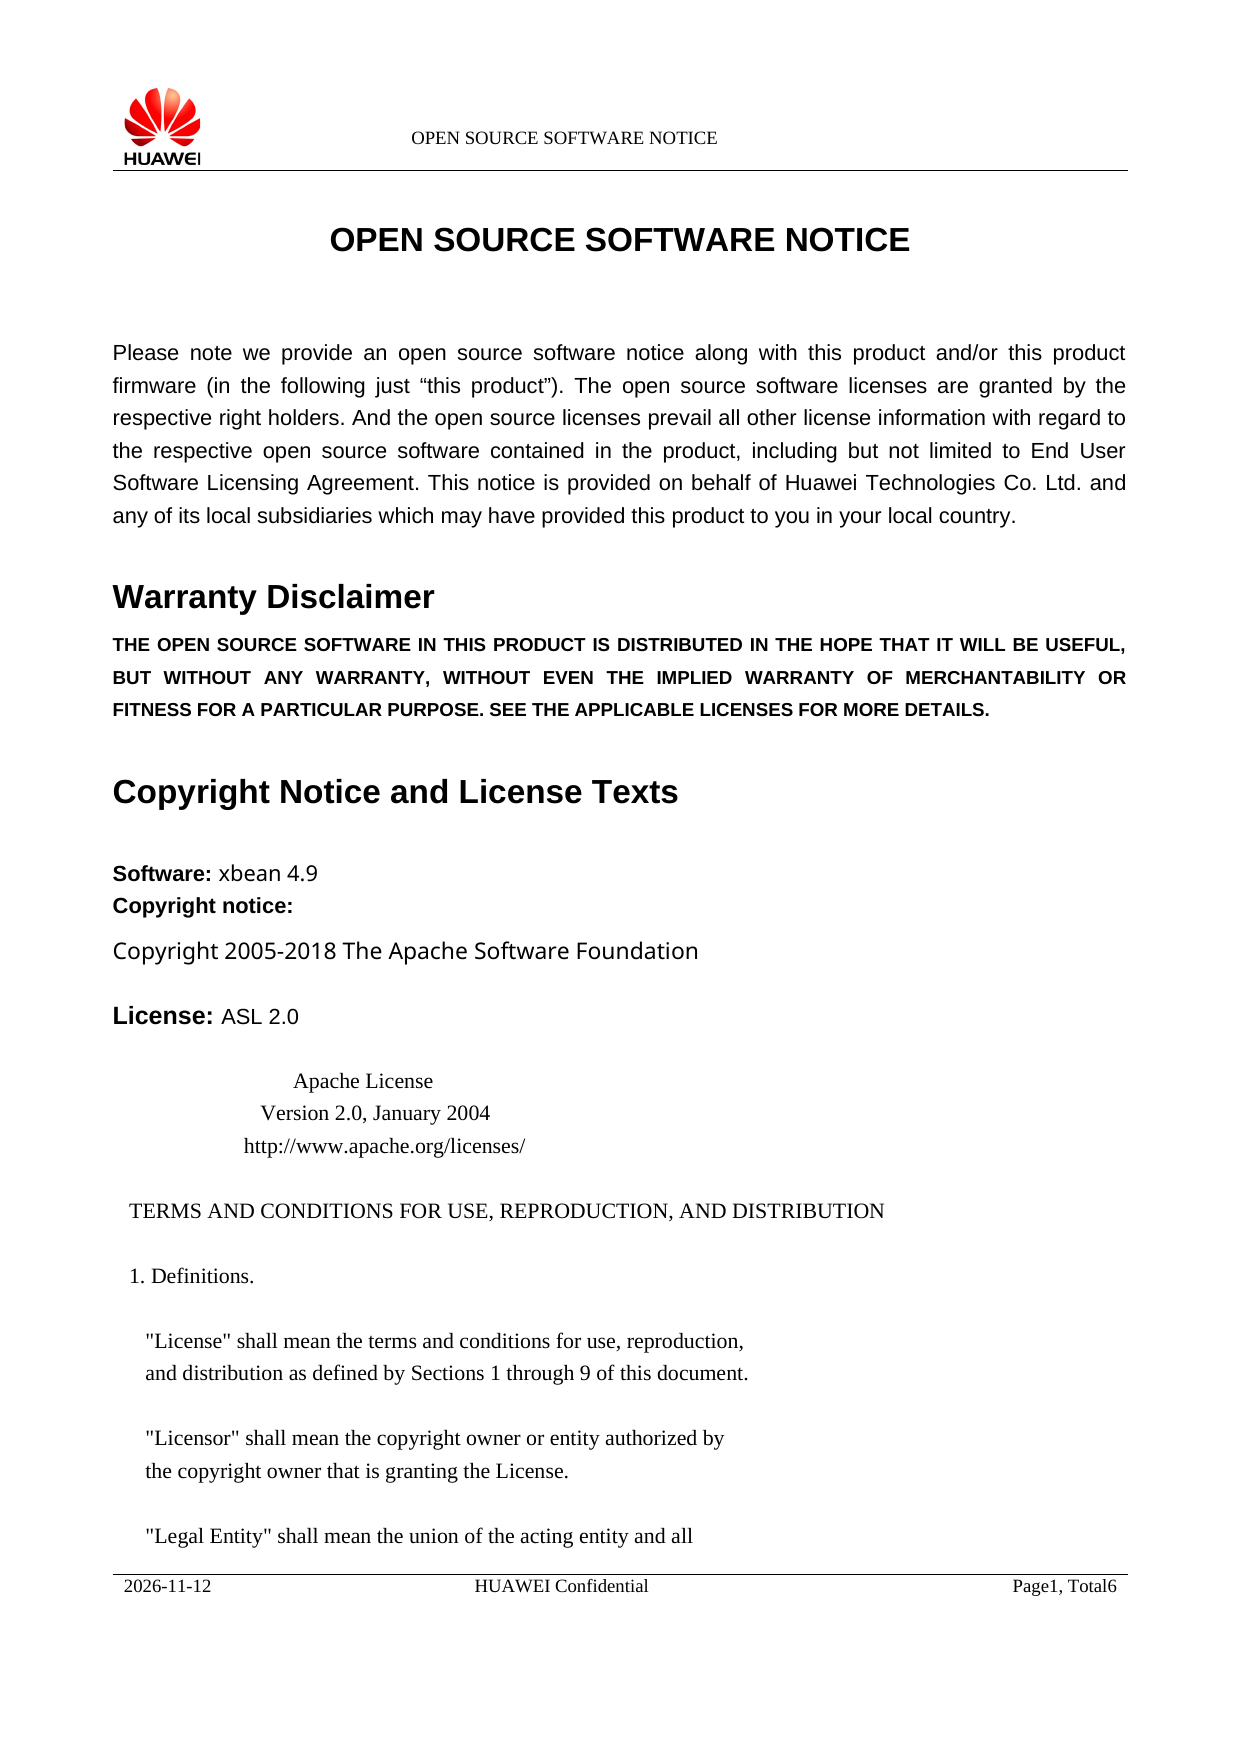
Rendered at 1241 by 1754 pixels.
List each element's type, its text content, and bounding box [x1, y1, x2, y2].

title Software: xbean 4.9 [112, 856, 1128, 889]
text Warranty Disclaimer [112, 564, 1128, 629]
text Copyright notice: [112, 889, 1128, 921]
text Copyright Notice and License Texts [112, 759, 1128, 824]
text OPEN SOURCE SOFTWARE NOTICE [112, 206, 1128, 271]
picture [124, 88, 201, 165]
text The open source software in this product is distributed in the hope that it will be useful, but WITHOUT ANY WARRANTY, without even the implied warranty of MERCHANTABILITY or FITNESS FOR A PARTICULAR PURPOSE. See the applicable licenses for more details. [112, 629, 1128, 726]
text Copyright 2005-2018 The Apache Software Foundation [112, 934, 1128, 999]
text Please note we provide an open source software notice along with this product and/or this product firmware (in the following just “this product”). The open source software licenses are granted by the respective right holders. And the open source licenses prevail all other license information with regard to the respective open source software contained in the product, including but not limited to End User Software Licensing Agreement. This notice is provided on behalf of Huawei Technologies Co. Ltd. and any of its local subsidiaries which may have provided this product to you in your local country. [112, 336, 1128, 531]
text License: ASL 2.0 [112, 999, 1128, 1031]
